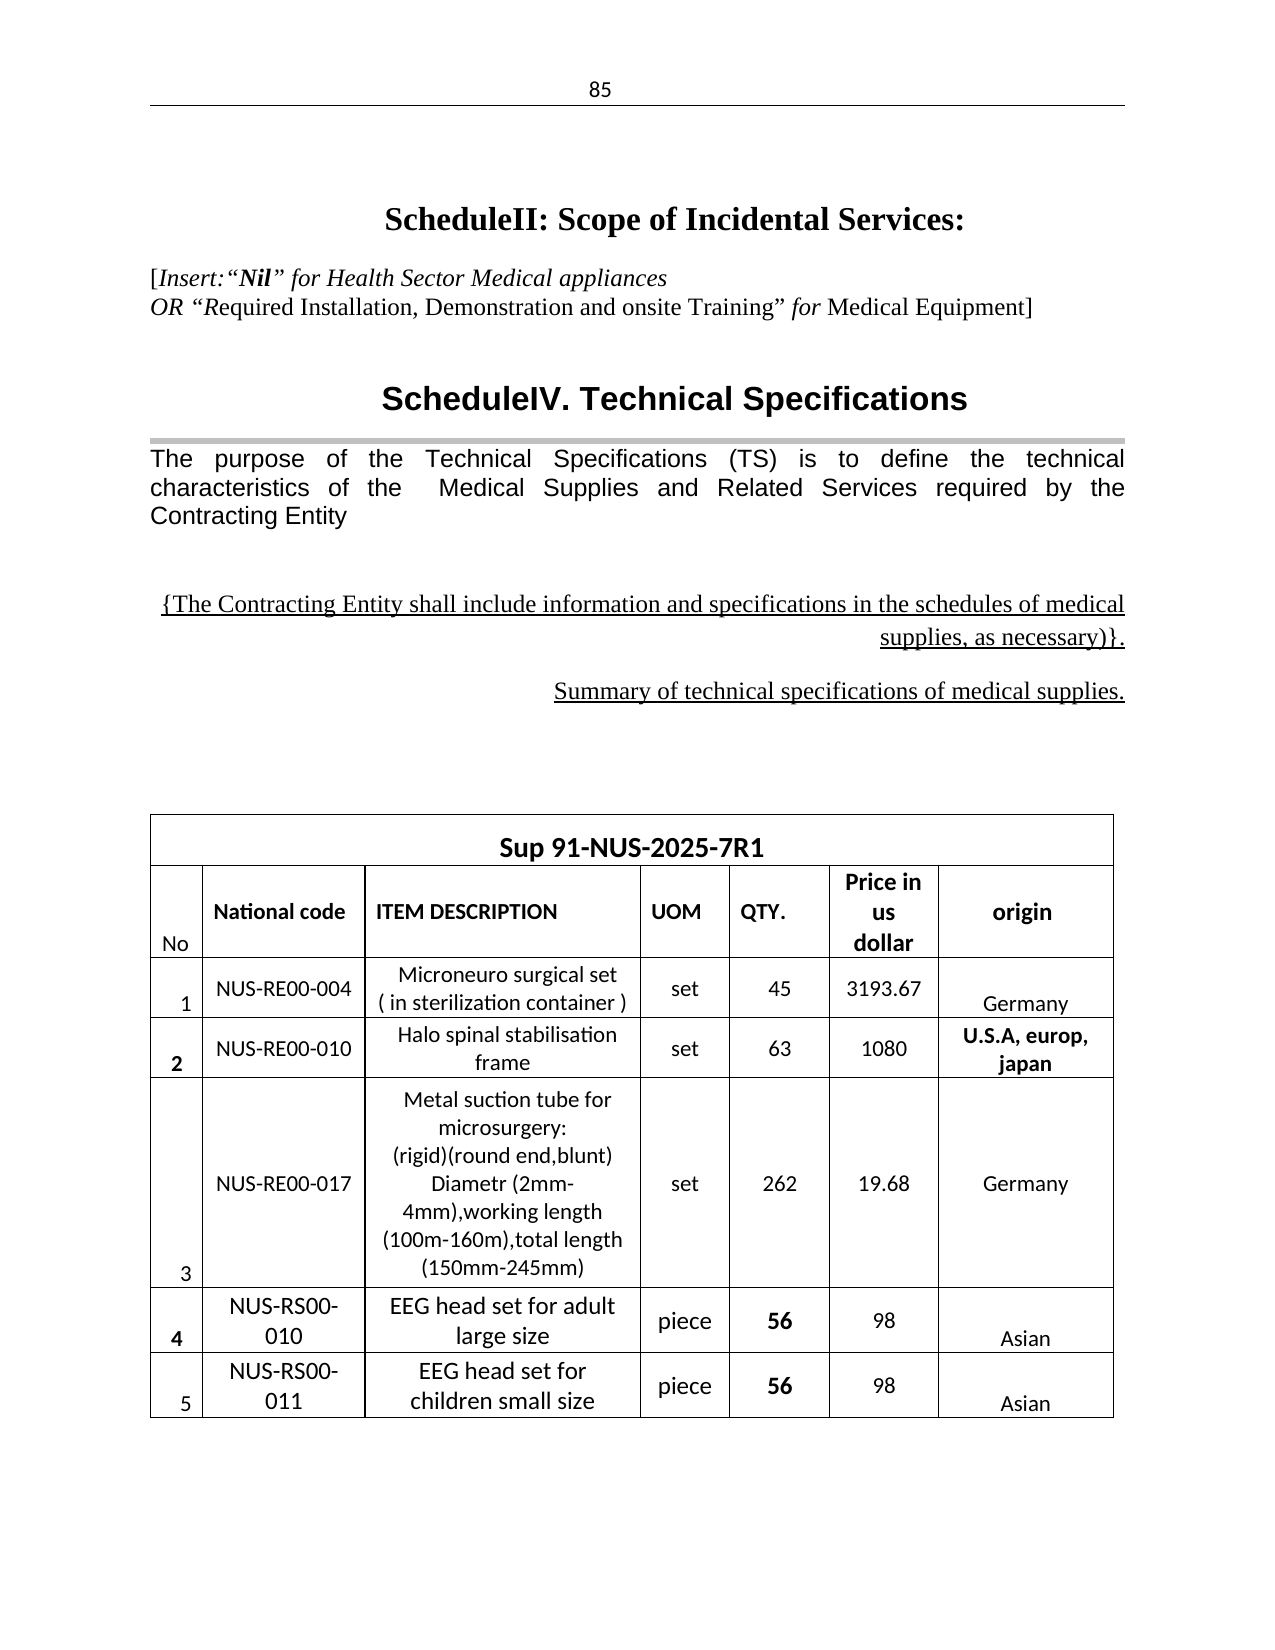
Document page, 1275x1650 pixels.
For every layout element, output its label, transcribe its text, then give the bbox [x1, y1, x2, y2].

table_cell U.S.A, europ, japan [939, 1018, 1113, 1077]
table_cell 56 [730, 1288, 829, 1352]
table_cell 262 [730, 1078, 829, 1287]
table_cell NUS-RE00-004 [203, 958, 364, 1017]
table_cell ITEM DESCRIPTION [366, 866, 640, 957]
table_cell National code [203, 866, 364, 957]
table_cell Microneuro surgical set ( in sterilization container ) [366, 958, 640, 1017]
table_cell 19.68 [830, 1078, 938, 1287]
table_cell Halo spinal stabilisation frame [366, 1018, 640, 1077]
text {The Contracting Entity shall include information and specifications in the schedules of medical supplies, as necessary)}. [150, 589, 1125, 651]
table_cell Metal suction tube for microsurgery: (rigid)(round end,blunt) Diametr (2mm-4mm),working length (100m-160m),total length (150mm-245mm) [366, 1078, 640, 1287]
table_cell Germany [939, 1078, 1113, 1287]
table_cell Asian [939, 1353, 1113, 1417]
table_cell origin [939, 866, 1113, 957]
table_cell 98 [830, 1353, 938, 1417]
table_header Sup 91-NUS-2025-7R1 [151, 815, 1113, 865]
table_cell 3193.67 [830, 958, 938, 1017]
table_cell set [641, 1078, 729, 1287]
table_cell 5 [151, 1353, 202, 1417]
subtitle ScheduleIV. Technical Specifications [225, 378, 1125, 417]
table_cell Price in us dollar [830, 866, 938, 957]
text [Insert:“Nil” for Health Sector Medical appliances [150, 263, 1125, 292]
table_cell piece [641, 1288, 729, 1352]
table_cell piece [641, 1353, 729, 1417]
table_cell 1 [151, 958, 202, 1017]
table_cell 56 [730, 1353, 829, 1417]
table_cell 4 [151, 1288, 202, 1352]
table_cell .QTY [730, 866, 829, 957]
subtitle ScheduleII: Scope of Incidental Services: [225, 199, 1125, 237]
table_cell UOM [641, 866, 729, 957]
table_cell 2 [151, 1018, 202, 1077]
table_cell 45 [730, 958, 829, 1017]
table_cell No [151, 866, 202, 957]
table_cell NUS-RS00-011 [203, 1353, 364, 1417]
table_cell 3 [151, 1078, 202, 1287]
table_cell Asian [939, 1288, 1113, 1352]
text The purpose of the Technical Specifications (TS) is to define the technical characteristics of the Medical Supplies and Related Services required by the Contracting Entity [150, 444, 1126, 530]
table_cell 63 [730, 1018, 829, 1077]
text OR “Required Installation, Demonstration and onsite Training” for Medical Equipment] [150, 292, 1125, 321]
table_cell NUS-RE00-017 [203, 1078, 364, 1287]
table_cell EEG head set for adult large size [366, 1288, 640, 1352]
table_cell 1080 [830, 1018, 938, 1077]
table_cell set [641, 1018, 729, 1077]
table_cell 98 [830, 1288, 938, 1352]
table_cell Germany [939, 958, 1113, 1017]
table_cell NUS-RE00-010 [203, 1018, 364, 1077]
table_cell NUS-RS00-010 [203, 1288, 364, 1352]
text Summary of technical specifications of medical supplies. [150, 676, 1125, 705]
table_cell set [641, 958, 729, 1017]
table_cell EEG head set for children small size [366, 1353, 640, 1417]
